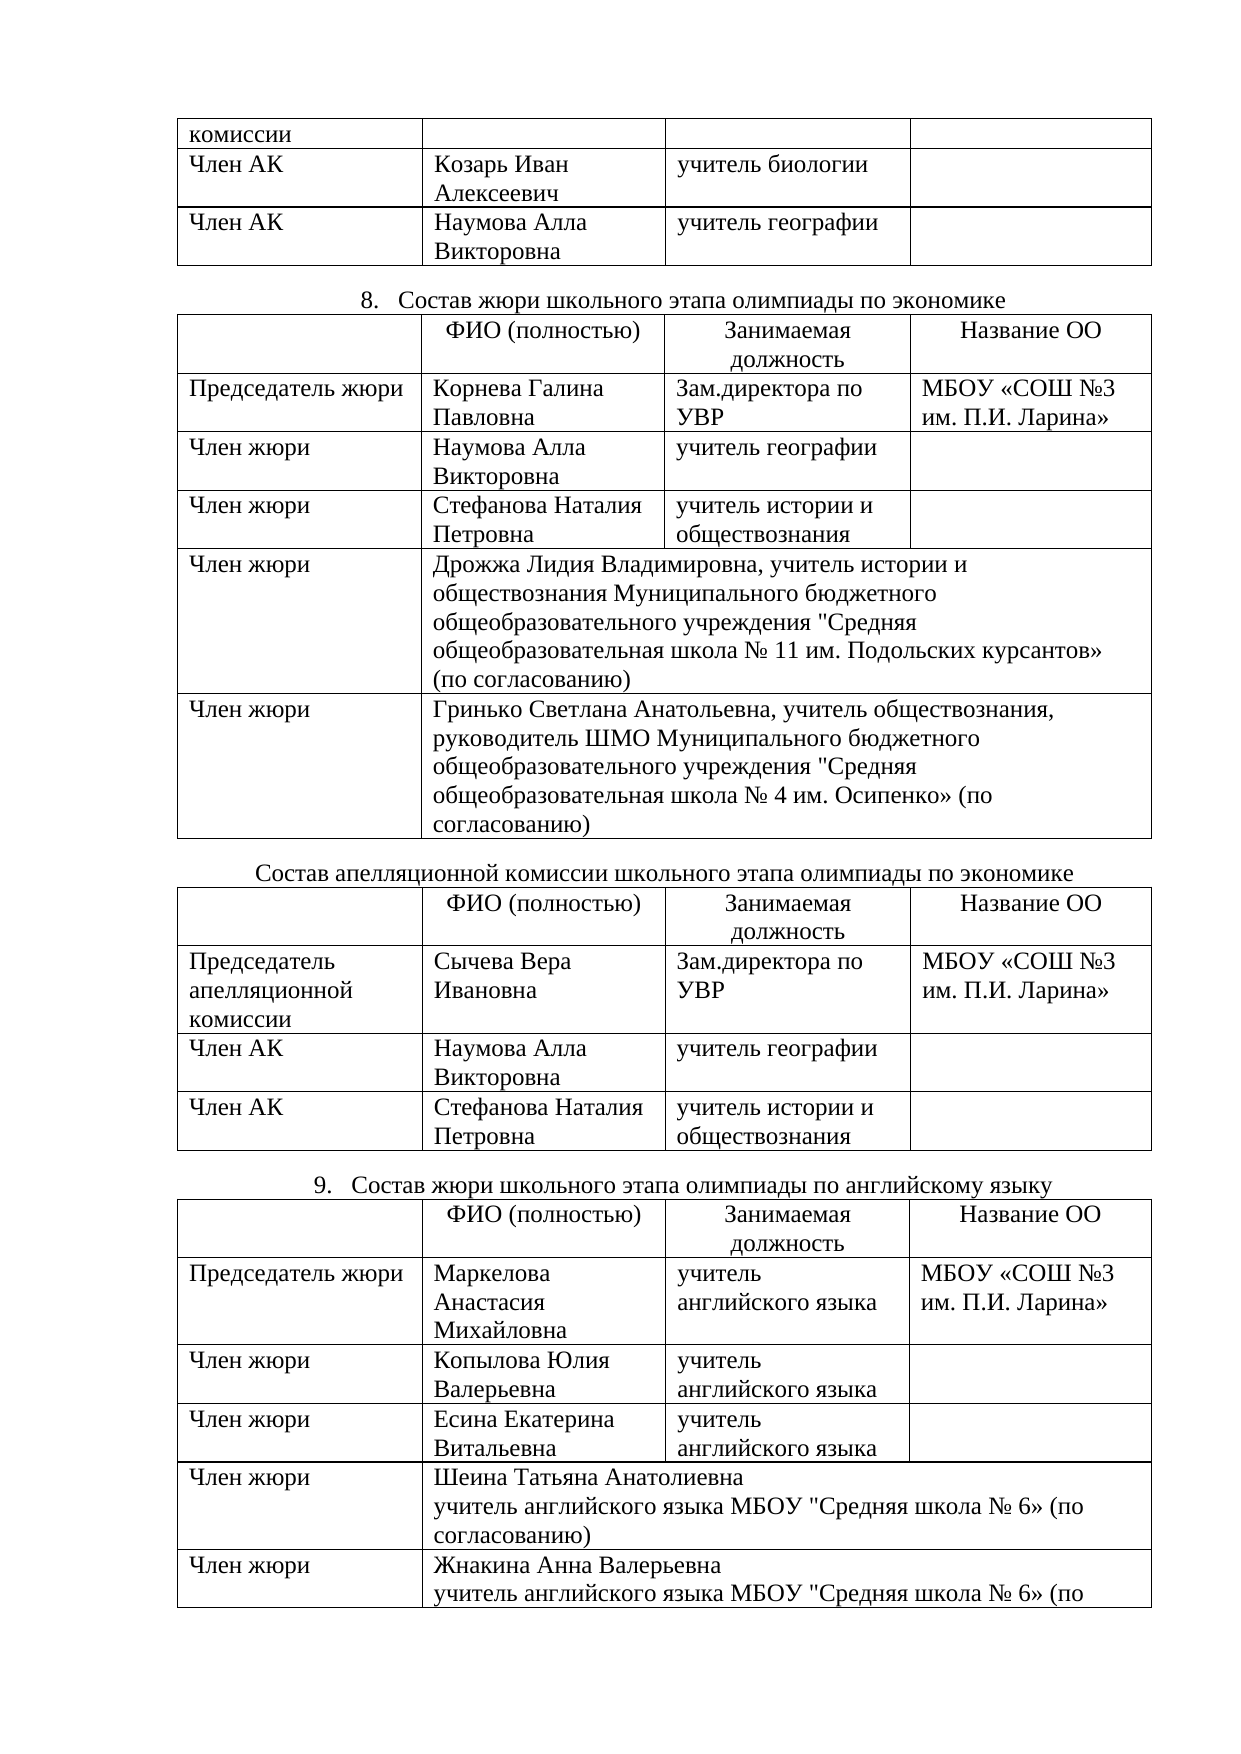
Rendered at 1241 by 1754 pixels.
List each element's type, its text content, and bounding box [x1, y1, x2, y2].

table_cell Член жюри [178, 1345, 422, 1403]
table_cell Член жюри [178, 1463, 422, 1549]
table_cell Гринько Светлана Анатольевна, учитель обществознания, руководитель ШМО Муниципального бюджетного общеобразовательного учреждения "Средняя общеобразовательная школа № 4 им. Осипенко» (по согласованию) [422, 694, 1151, 838]
table_cell учитель английского языка [666, 1345, 909, 1403]
table_cell МБОУ «СОШ №3 им. П.И. Ларина» [911, 374, 1151, 431]
table_cell МБОУ «СОШ №3 им. П.И. Ларина» [910, 1258, 1151, 1344]
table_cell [423, 1550, 1151, 1607]
table_cell учитель английского языка [666, 1404, 909, 1461]
table_cell Член АК [178, 1092, 422, 1149]
table_cell Копылова Юлия Валерьевна [423, 1345, 665, 1403]
table_cell Наумова Алла Викторовна [422, 432, 664, 489]
table_header ФИО (полностью) [422, 315, 664, 372]
table_cell учитель географии [666, 1034, 910, 1091]
table_cell Член жюри [178, 549, 421, 693]
table_cell Член жюри [178, 1550, 422, 1607]
table_cell Корнева Галина Павловна [422, 374, 664, 431]
table_cell [911, 1092, 1151, 1149]
text Состав апелляционной комиссии школьного этапа олимпиады по экономике [177, 858, 1152, 887]
table_cell [911, 1034, 1151, 1091]
table_cell Председатель жюри [178, 1258, 422, 1344]
table_header [178, 888, 422, 945]
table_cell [423, 119, 665, 148]
table_header Название ОО [911, 888, 1151, 945]
table_cell Член жюри [178, 491, 421, 548]
table_cell [911, 208, 1151, 265]
table_header Название ОО [910, 1200, 1151, 1257]
table_cell Козарь Иван Алексеевич [423, 149, 665, 206]
table_cell Член АК [178, 1034, 422, 1091]
table_cell Стефанова Наталия Петровна [422, 491, 664, 548]
table_cell учитель истории и обществознания [665, 491, 910, 548]
table_cell Наумова Алла Викторовна [423, 1034, 665, 1091]
table_cell Дрожжа Лидия Владимировна, учитель истории и обществознания Муниципального бюджетного общеобразовательного учреждения "Средняя общеобразовательная школа № 11 им. Подольских курсантов» (по согласованию) [422, 549, 1151, 693]
table_cell Есина Екатерина Витальевна [423, 1404, 665, 1461]
table_header [178, 315, 421, 372]
table_cell учитель географии [666, 208, 910, 265]
table_header Занимаемая должность [666, 1200, 909, 1257]
table_header Занимаемая должность [666, 888, 910, 945]
table_cell Член жюри [178, 694, 421, 838]
table_cell [911, 432, 1151, 489]
table_cell [910, 1404, 1151, 1461]
table_header [178, 1200, 422, 1257]
table_header ФИО (полностью) [423, 1200, 665, 1257]
table_cell Председатель апелляционной комиссии [178, 946, 422, 1032]
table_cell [911, 119, 1151, 148]
table_cell Зам.директора по УВР [665, 374, 910, 431]
table_cell учитель истории и обществознания [666, 1092, 910, 1149]
table_cell МБОУ «СОШ №3 им. П.И. Ларина» [911, 946, 1151, 1032]
table_cell Маркелова Анастасия Михайловна [423, 1258, 665, 1344]
table_cell Член АК [178, 208, 422, 265]
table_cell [178, 119, 422, 148]
table_cell учитель географии [665, 432, 910, 489]
table_cell учитель английского языка [666, 1258, 909, 1344]
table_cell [666, 119, 910, 148]
table_header Название ОО [911, 315, 1151, 372]
table_cell Член жюри [178, 1404, 422, 1461]
table_cell Шеина Татьяна Анатолиевна учитель английского языка МБОУ "Средняя школа № 6» (по согласованию) [423, 1463, 1151, 1549]
table_cell Председатель жюри [178, 374, 421, 431]
table_cell Наумова Алла Викторовна [423, 208, 665, 265]
table_cell учитель биологии [666, 149, 910, 206]
table_cell [911, 491, 1151, 548]
table_cell Член жюри [178, 432, 421, 489]
table_cell Сычева Вера Ивановна [423, 946, 665, 1032]
table_cell [911, 149, 1151, 206]
table_cell Стефанова Наталия Петровна [423, 1092, 665, 1149]
table_header Занимаемая должность [665, 315, 910, 372]
table_cell Член АК [178, 149, 422, 206]
list Состав жюри школьного этапа олимпиады по английскому языку [215, 1170, 1152, 1198]
table_header ФИО (полностью) [423, 888, 665, 945]
list Состав жюри школьного этапа олимпиады по экономике [215, 285, 1152, 314]
table_cell [910, 1345, 1151, 1403]
table_cell Зам.директора по УВР [666, 946, 910, 1032]
